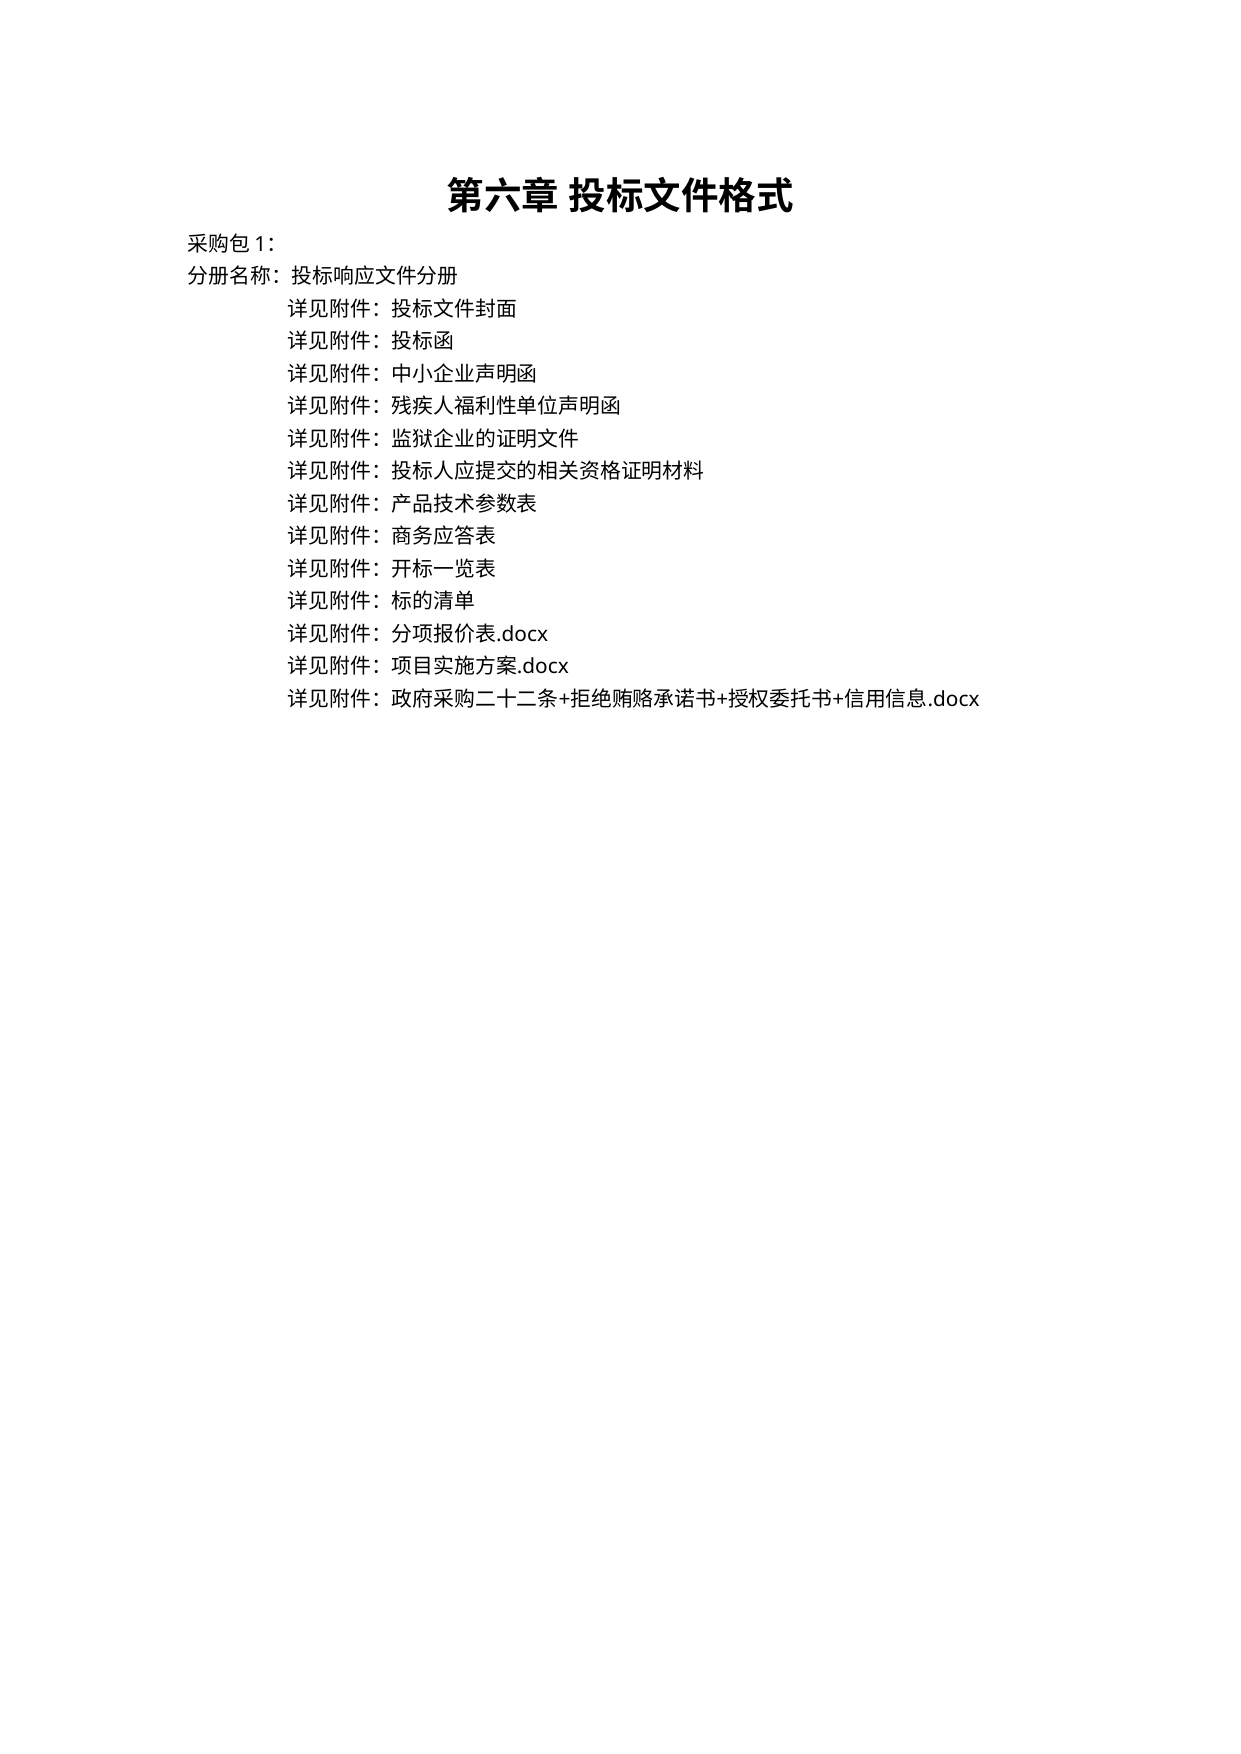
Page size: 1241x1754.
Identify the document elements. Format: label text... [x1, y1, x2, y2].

text 详见附件：项目实施方案.docx [187, 649, 1053, 682]
text 第六章 投标文件格式 [187, 162, 1053, 227]
text 详见附件：投标文件封面 [187, 292, 1053, 324]
text 详见附件：开标一览表 [187, 552, 1053, 584]
text 详见附件：标的清单 [187, 584, 1053, 617]
text 详见附件：分项报价表.docx [187, 617, 1053, 649]
text 详见附件：中小企业声明函 [187, 357, 1053, 389]
text 详见附件：监狱企业的证明文件 [187, 422, 1053, 454]
text 采购包1： [187, 227, 1053, 259]
text 详见附件：政府采购二十二条+拒绝贿赂承诺书+授权委托书+信用信息.docx [187, 682, 1053, 714]
text 详见附件：商务应答表 [187, 519, 1053, 552]
text 详见附件：残疾人福利性单位声明函 [187, 389, 1053, 422]
text 详见附件：投标人应提交的相关资格证明材料 [187, 454, 1053, 487]
text 详见附件：投标函 [187, 324, 1053, 357]
text 详见附件：产品技术参数表 [187, 487, 1053, 519]
text 分册名称：投标响应文件分册 [187, 259, 1053, 292]
